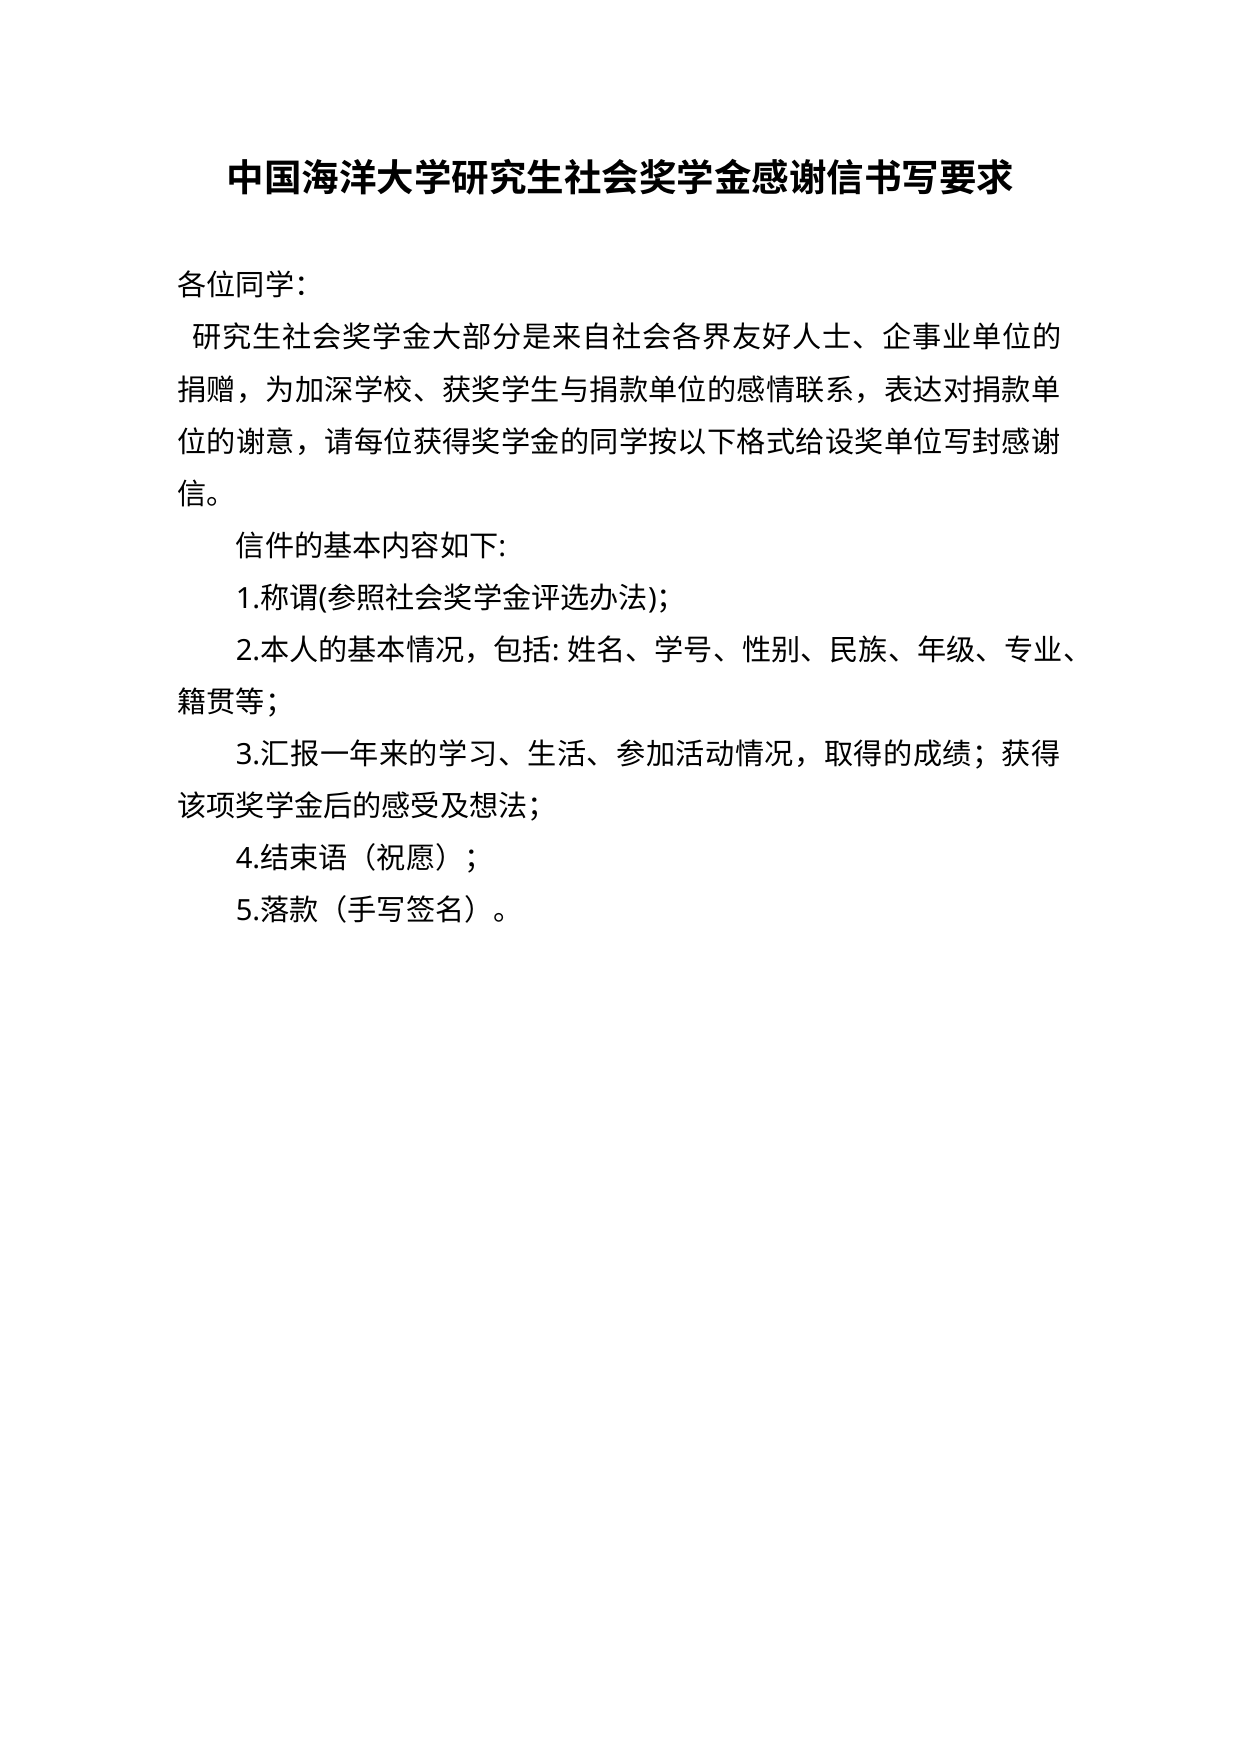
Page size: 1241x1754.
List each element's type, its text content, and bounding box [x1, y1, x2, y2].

text 中国海洋大学研究生社会奖学金感谢信书写要求 [177, 150, 1063, 202]
text 研究生社会奖学金大部分是来自社会各界友好人士、企事业单位的捐赠，为加深学校、获奖学生与捐款单位的感情联系，表达对捐款单位的谢意，请每位获得奖学金的同学按以下格式给设奖单位写封感谢信。 [177, 306, 1063, 514]
text 2.本人的基本情况，包括: 姓名、学号、性别、民族、年级、专业、籍贯等； [177, 619, 1063, 723]
text 4.结束语（祝愿）； [177, 827, 1063, 879]
text 信件的基本内容如下: [177, 514, 1063, 567]
text 3.汇报一年来的学习、生活、参加活动情况，取得的成绩；获得该项奖学金后的感受及想法； [177, 723, 1063, 827]
text 5.落款（手写签名）。 [177, 879, 1063, 931]
text 1.称谓(参照社会奖学金评选办法)； [177, 567, 1063, 619]
text 各位同学： [177, 254, 1063, 306]
